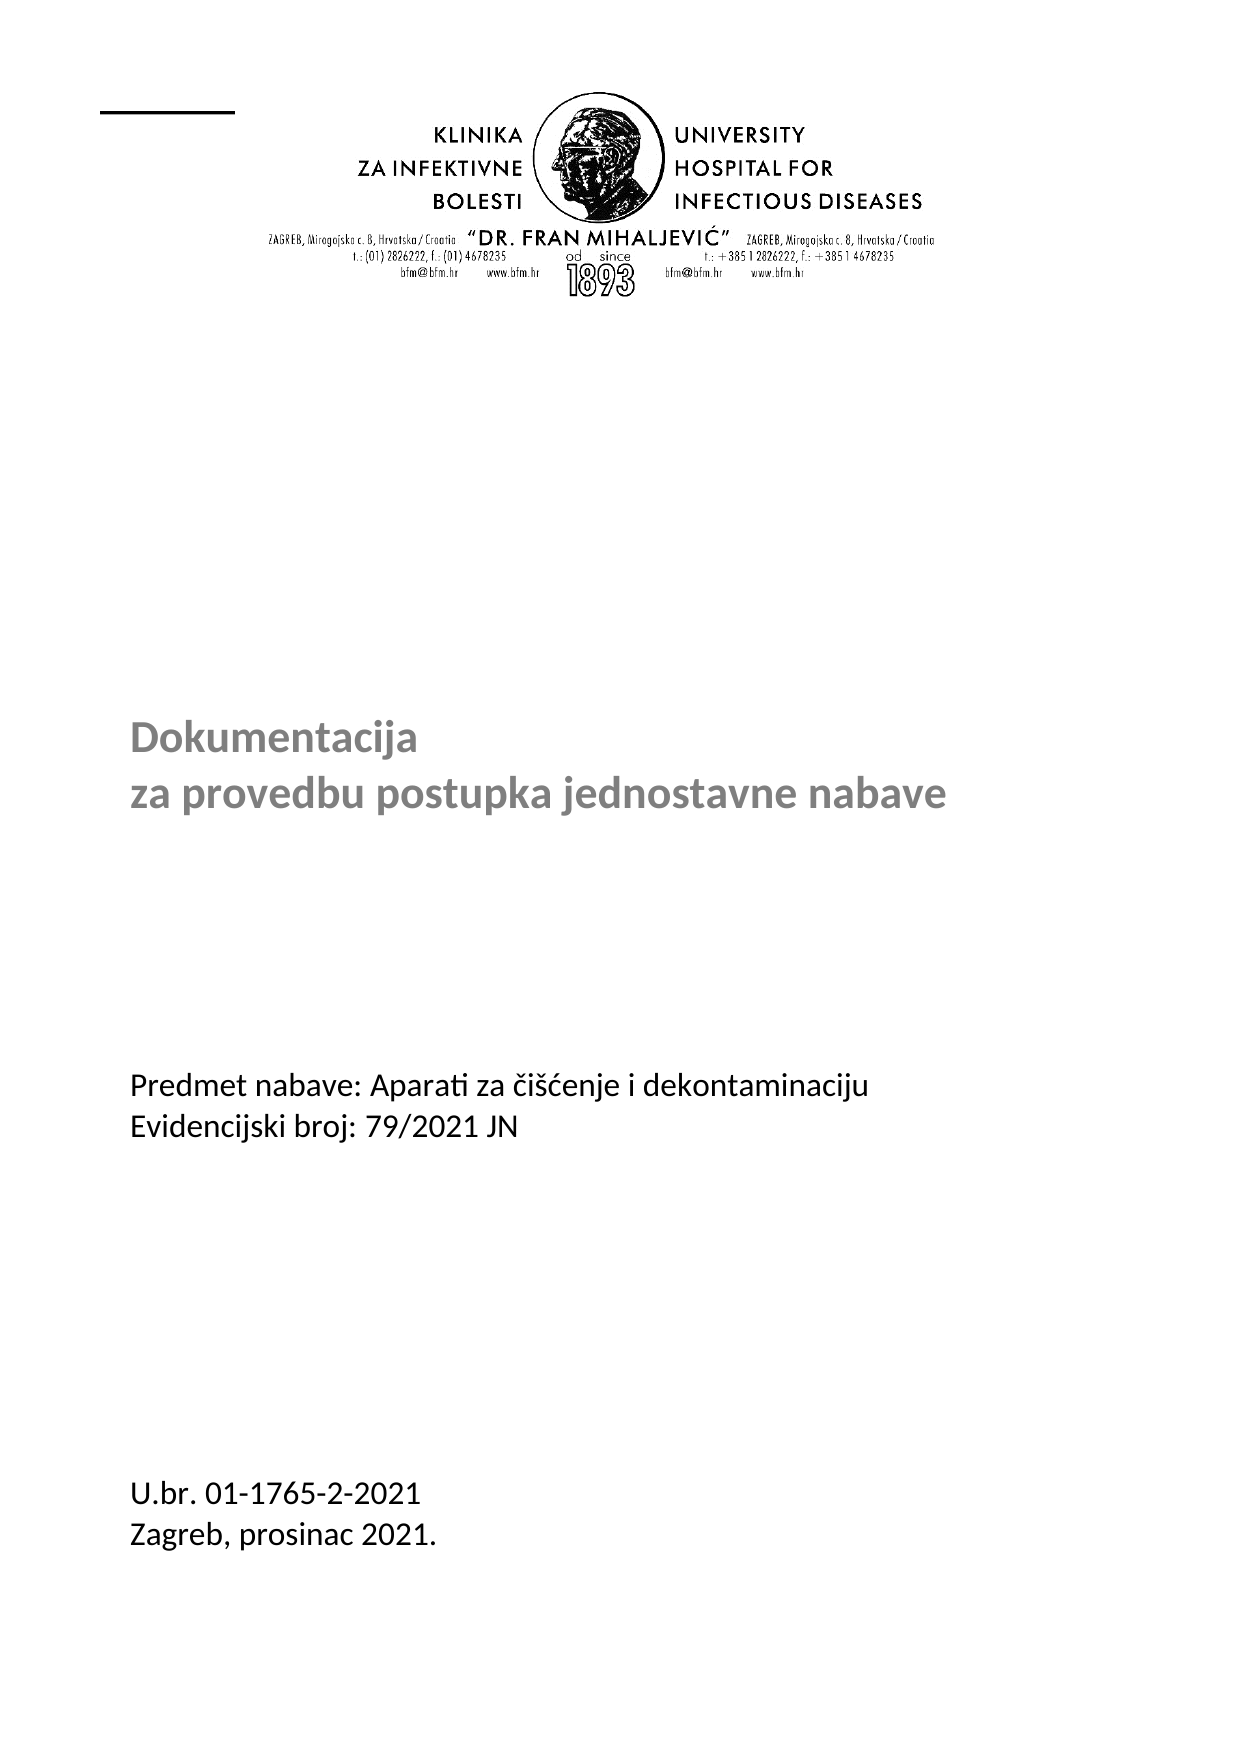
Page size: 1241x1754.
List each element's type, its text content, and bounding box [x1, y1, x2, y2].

text Zagreb, prosinac 2021. [130, 1512, 1122, 1553]
text Dokumentacija [130, 708, 1122, 764]
text U.br. 01-1765-2-2021 [130, 1472, 1122, 1512]
text Predmet nabave: Aparati za čišćenje i dekontaminaciju [130, 1064, 1122, 1105]
text za provedbu postupka jednostavne nabave [130, 764, 1122, 820]
picture [235, 85, 964, 307]
text Evidencijski broj: 79/2021 JN [130, 1105, 1122, 1146]
